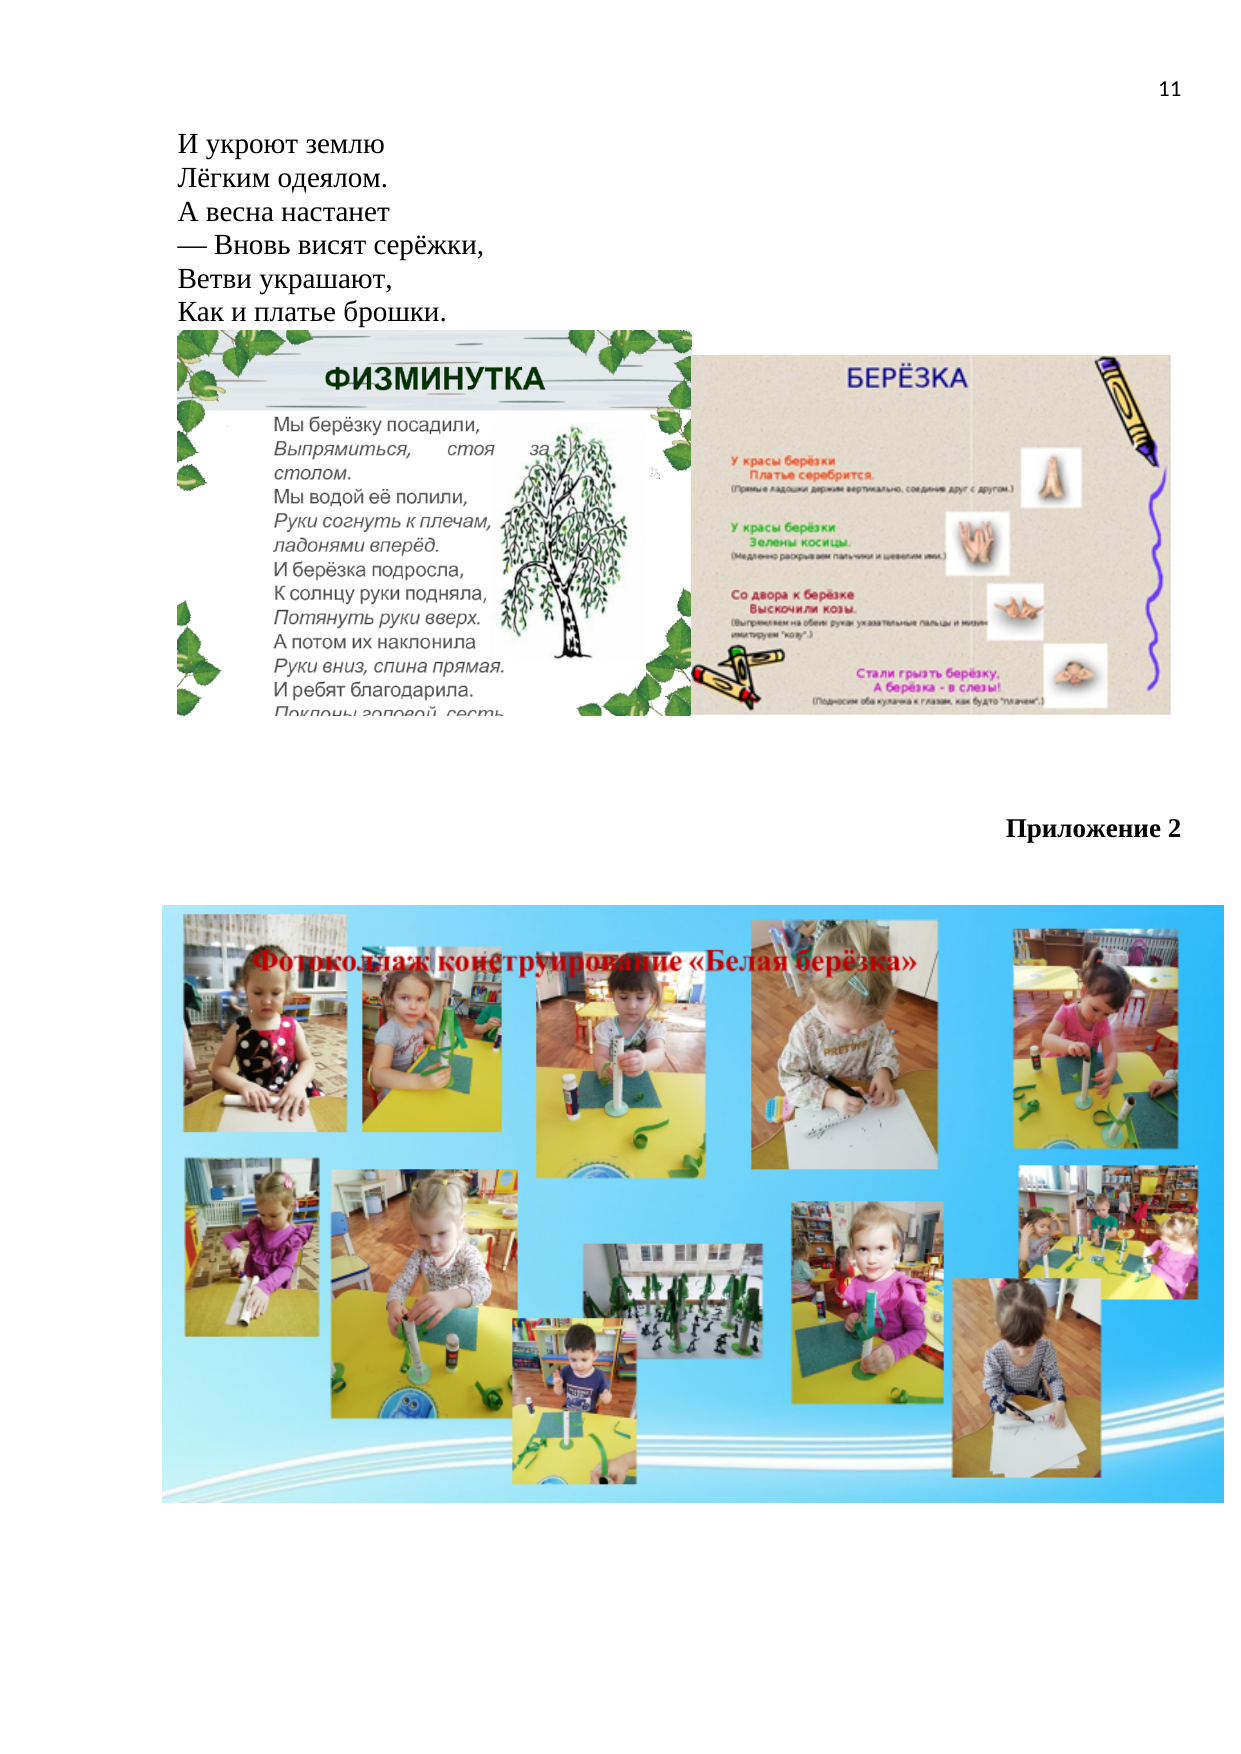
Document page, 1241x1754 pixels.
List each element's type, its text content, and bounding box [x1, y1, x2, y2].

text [177, 127, 1175, 328]
picture [177, 330, 1172, 716]
text Приложение 2 [177, 813, 1181, 844]
picture [162, 905, 1224, 1503]
